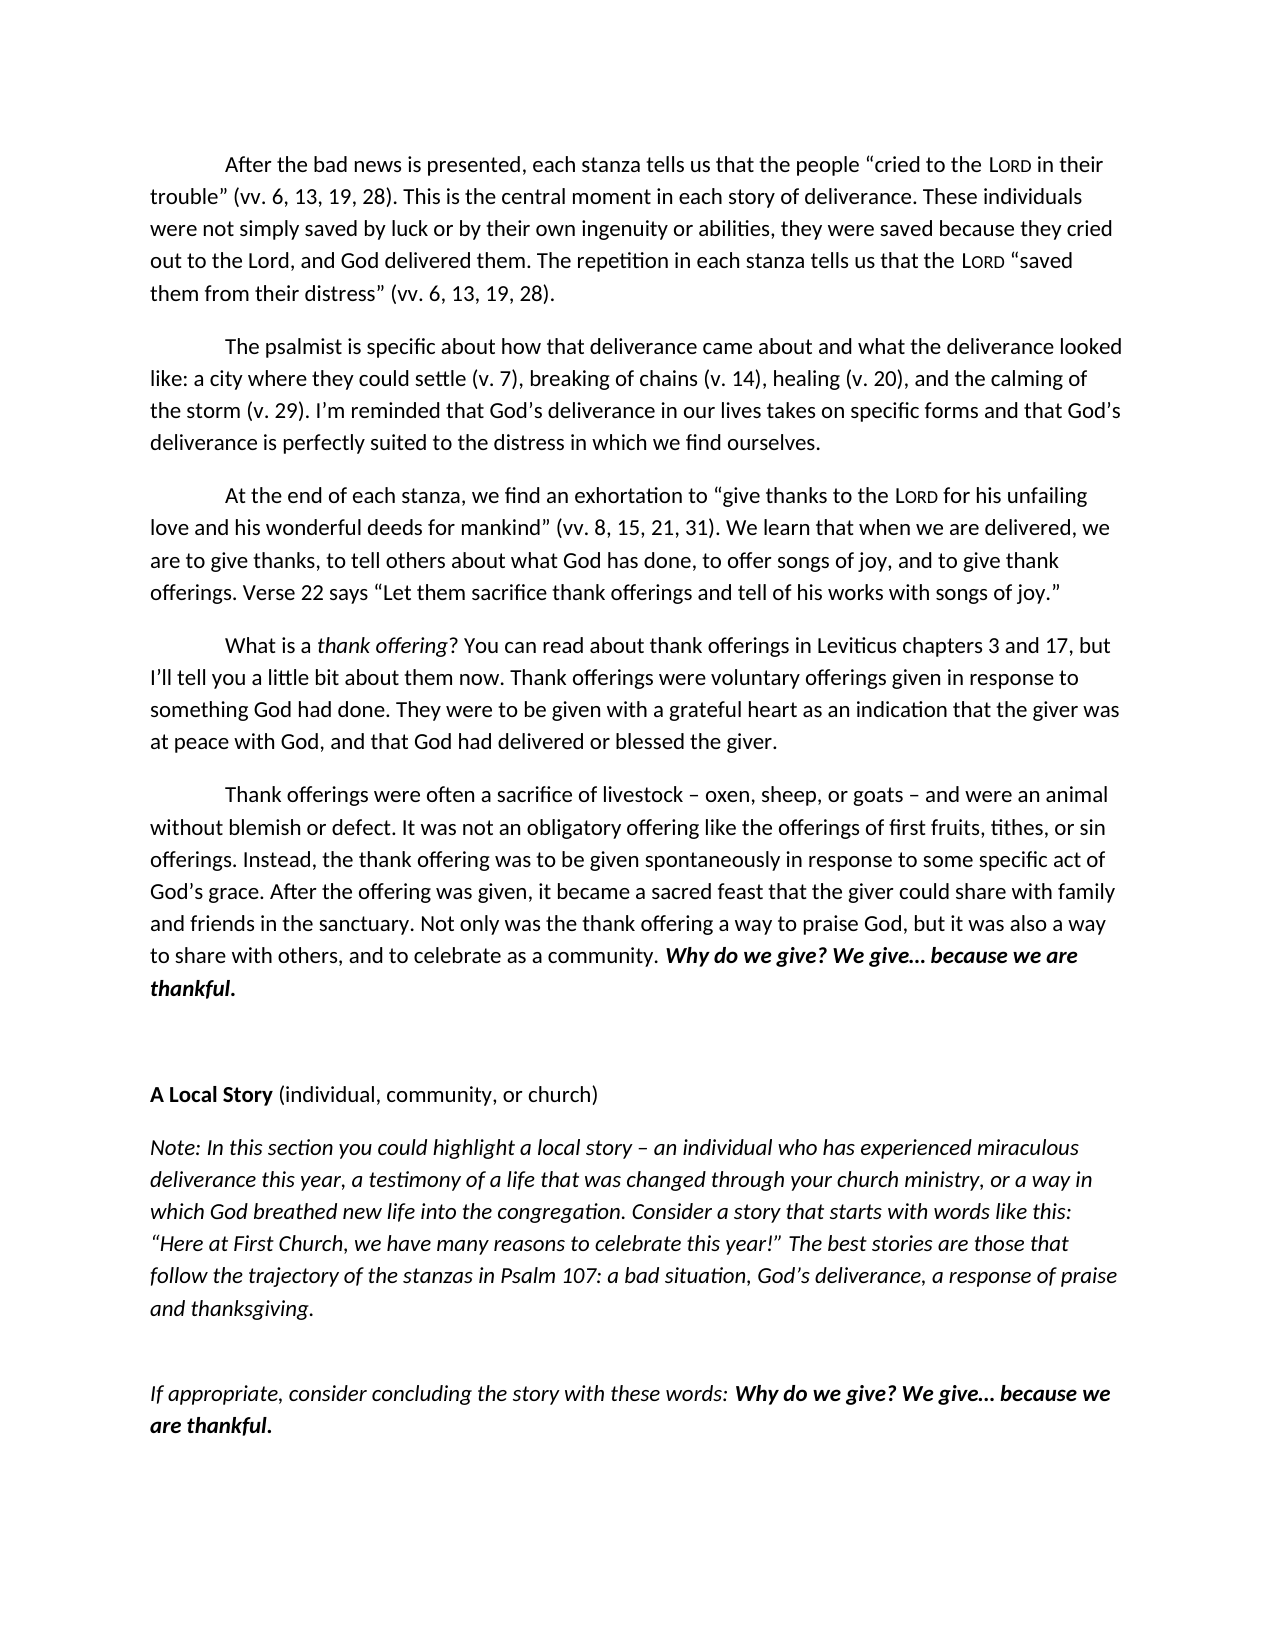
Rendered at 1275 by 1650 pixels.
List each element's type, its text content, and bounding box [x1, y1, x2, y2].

text If appropriate, consider concluding the story with these words: Why do we give? We give… because we are thankful. [150, 1347, 1125, 1439]
text Thank offerings were often a sacrifice of livestock – oxen, sheep, or goats – and were an animal without blemish or defect. It was not an obligatory offering like the offerings of first fruits, tithes, or sin offerings. Instead, the thank offering was to be given spontaneously in response to some specific act of God’s grace. After the offering was given, it became a sacred feast that the giver could share with family and friends in the sanctuary. Not only was the thank offering a way to praise God, but it was also a way to share with others, and to celebrate as a community. Why do we give? We give… because we are thankful. [150, 781, 1125, 1002]
text After the bad news is presented, each stanza tells us that the people “cried to the Lord in their trouble” (vv. 6, 13, 19, 28). This is the central moment in each story of deliverance. These individuals were not simply saved by luck or by their own ingenuity or abilities, they were saved because they cried out to the Lord, and God delivered them. The repetition in each stanza tells us that the Lord “saved them from their distress” (vv. 6, 13, 19, 28). [150, 150, 1125, 307]
text At the end of each stanza, we find an exhortation to “give thanks to the Lord for his unfailing love and his wonderful deeds for mankind” (vv. 8, 15, 21, 31). We learn that when we are delivered, we are to give thanks, to tell others about what God has done, to offer songs of joy, and to give thank offerings. Verse 22 says “Let them sacrifice thank offerings and tell of his works with songs of joy.” [150, 481, 1125, 606]
text A Local Story (individual, community, or church) [150, 1080, 1125, 1108]
text What is a thank offering? You can read about thank offerings in Leviticus chapters 3 and 17, but I’ll tell you a little bit about them now. Thank offerings were voluntary offerings given in response to something God had done. They were to be given with a grateful heart as an indication that the giver was at peace with God, and that God had delivered or blessed the giver. [150, 631, 1125, 756]
text The psalmist is specific about how that deliverance came about and what the deliverance looked like: a city where they could settle (v. 7), breaking of chains (v. 14), healing (v. 20), and the calming of the storm (v. 29). I’m reminded that God’s deliverance in our lives takes on specific forms and that God’s deliverance is perfectly suited to the distress in which we find ourselves. [150, 332, 1125, 456]
text Note: In this section you could highlight a local story – an individual who has experienced miraculous deliverance this year, a testimony of a life that was changed through your church ministry, or a way in which God breathed new life into the congregation. Consider a story that starts with words like this: “Here at First Church, we have many reasons to celebrate this year!” The best stories are those that follow the trajectory of the stanzas in Psalm 107: a bad situation, God’s deliverance, a response of praise and thanksgiving. [150, 1133, 1125, 1322]
